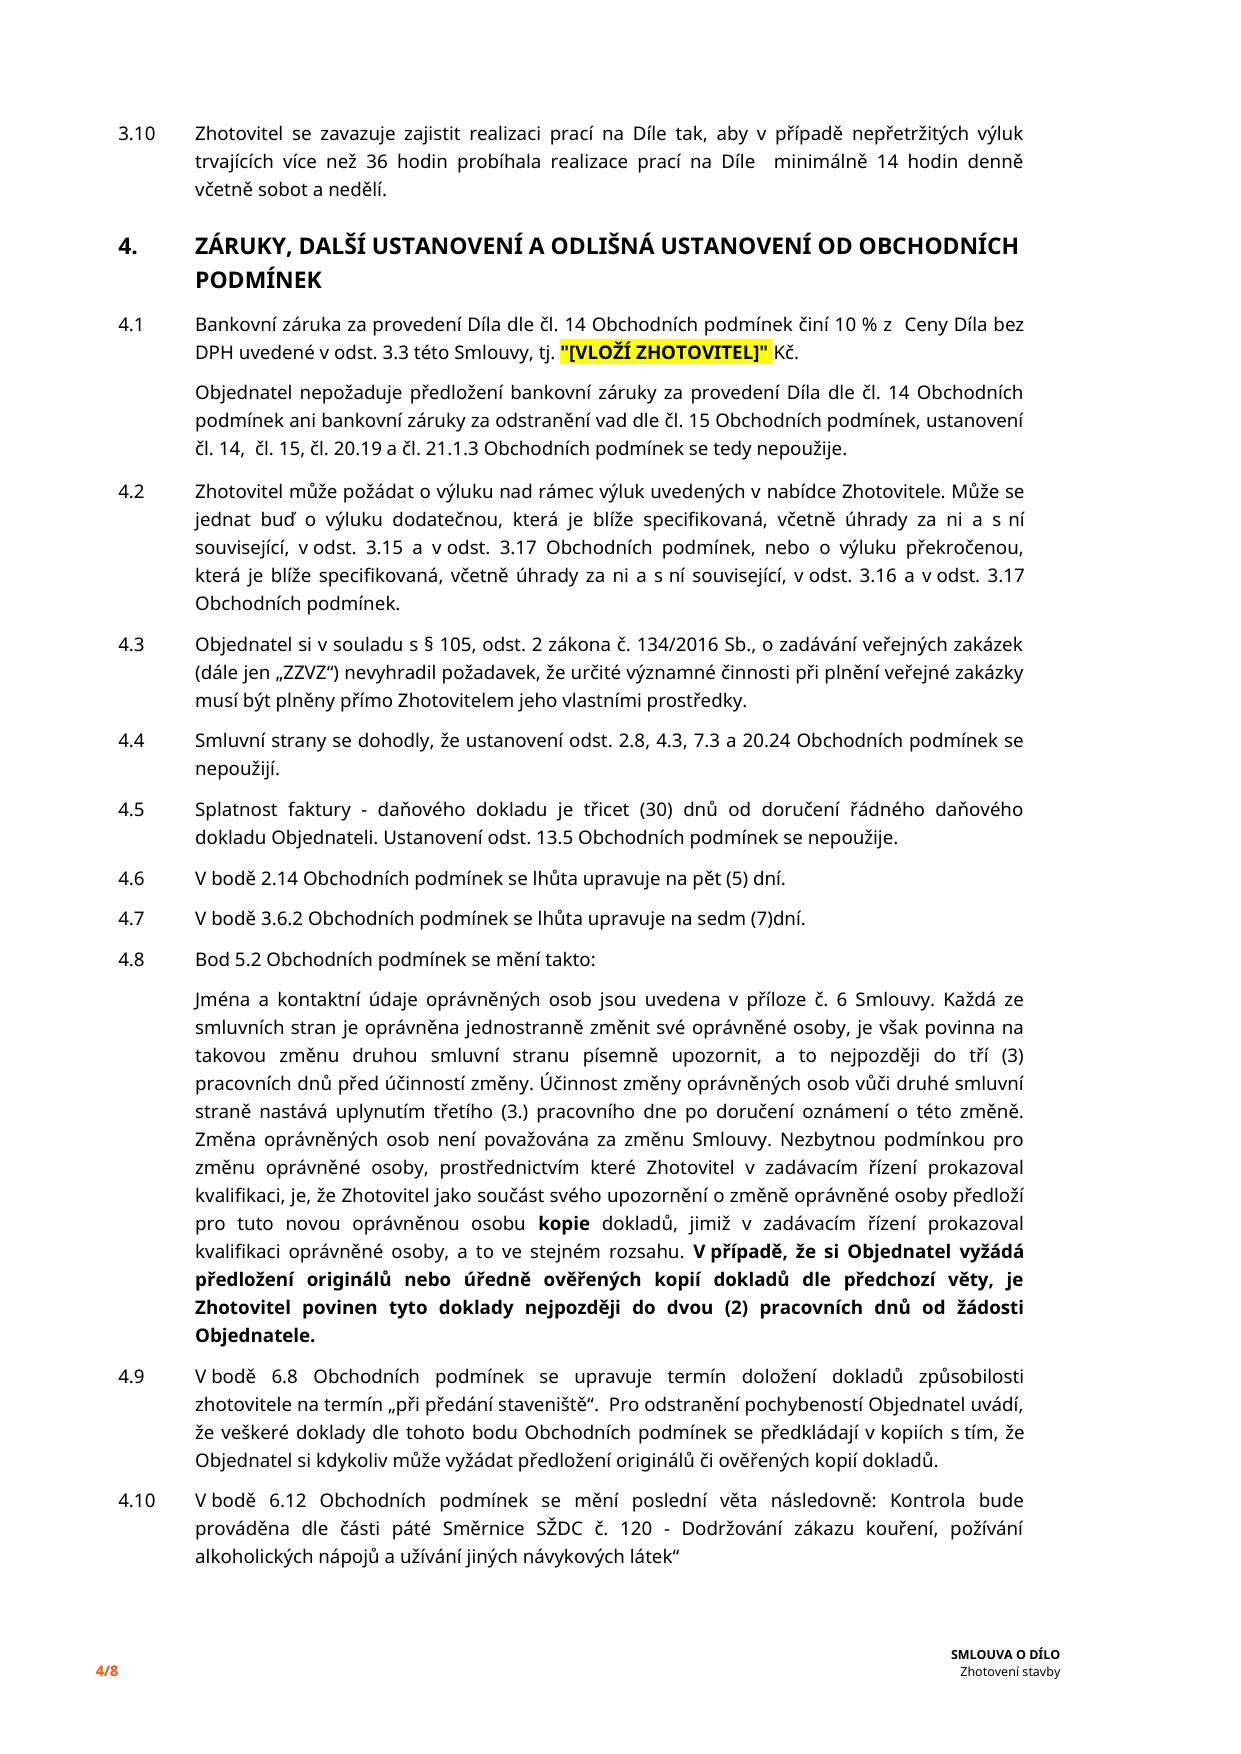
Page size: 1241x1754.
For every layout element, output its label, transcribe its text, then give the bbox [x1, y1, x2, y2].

text Objednatel nepožaduje předložení bankovní záruky za provedení Díla dle čl. 14 Obchodních podmínek ani bankovní záruky za odstranění vad dle čl. 15 Obchodních podmínek, ustanovení čl. 14, čl. 15, čl. 20.19 a čl. 21.1.3 Obchodních podmínek se tedy nepoužije. [195, 379, 1024, 461]
text Bankovní záruka za provedení Díla dle čl. 14 Obchodních podmínek činí 10 % z Ceny Díla bez DPH uvedené v odst. 3.3 této Smlouvy, tj. Kč. [118, 311, 1024, 364]
text V bodě 6.12 Obchodních podmínek se mění poslední věta následovně: Kontrola bude prováděna dle části páté Směrnice SŽDC č. 120 - Dodržování zákazu kouření, požívání alkoholických nápojů a užívání jiných návykových látek“ [118, 1488, 1024, 1569]
text Zhotovitel se zavazuje zajistit realizaci prací na Díle tak, aby v případě nepřetržitých výluk trvajících více než 36 hodin probíhala realizace prací na Díle minimálně 14 hodin denně včetně sobot a nedělí. [118, 121, 1024, 202]
text V bodě 6.8 Obchodních podmínek se upravuje termín doložení dokladů způsobilosti zhotovitele na termín „při předání staveniště“. Pro odstranění pochybeností Objednatel uvádí, že veškeré doklady dle tohoto bodu Obchodních podmínek se předkládají v kopiích s tím, že Objednatel si kdykoliv může vyžádat předložení originálů či ověřených kopií dokladů. [118, 1363, 1024, 1473]
text Smluvní strany se dohodly, že ustanovení odst. 2.8, 4.3, 7.3 a 20.24 Obchodních podmínek se nepoužijí. [118, 728, 1024, 781]
text V bodě 2.14 Obchodních podmínek se lhůta upravuje na pět (5) dní. [118, 865, 1024, 890]
text Bod 5.2 Obchodních podmínek se mění takto: [118, 946, 1024, 971]
text Jména a kontaktní údaje oprávněných osob jsou uvedena v příloze č. 6 Smlouvy. Každá ze smluvních stran je oprávněna jednostranně změnit své oprávněné osoby, je však povinna na takovou změnu druhou smluvní stranu písemně upozornit, a to nejpozději do tří (3) pracovních dnů před účinností změny. Účinnost změny oprávněných osob vůči druhé smluvní straně nastává uplynutím třetího (3.) pracovního dne po doručení oznámení o této změně. Změna oprávněných osob není považována za změnu Smlouvy. Nezbytnou podmínkou pro změnu oprávněné osoby, prostřednictvím které Zhotovitel v zadávacím řízení prokazoval kvalifikaci, je, že Zhotovitel jako součást svého upozornění o změně oprávněné osoby předloží pro tuto novou oprávněnou osobu kopie dokladů, jimiž v zadávacím řízení prokazoval kvalifikaci oprávněné osoby, a to ve stejném rozsahu. V případě, že si Objednatel vyžádá předložení originálů nebo úředně ověřených kopií dokladů dle předchozí věty, je Zhotovitel povinen tyto doklady nejpozději do dvou (2) pracovních dnů od žádosti Objednatele. [195, 986, 1024, 1348]
text ZÁRUKY, DALŠÍ USTANOVENÍ A ODLIŠNÁ USTANOVENÍ OD OBCHODNÍCH PODMÍNEK [118, 230, 1024, 295]
text Splatnost faktury - daňového dokladu je třicet (30) dnů od doručení řádného daňového dokladu Objednateli. Ustanovení odst. 13.5 Obchodních podmínek se nepoužije. [118, 796, 1024, 850]
text V bodě 3.6.2 Obchodních podmínek se lhůta upravuje na sedm (7)dní. [118, 905, 1024, 931]
text Zhotovitel může požádat o výluku nad rámec výluk uvedených v nabídce Zhotovitele. Může se jednat buď o výluku dodatečnou, která je blíže specifikovaná, včetně úhrady za ni a s ní související, v odst. 3.15 a v odst. 3.17 Obchodních podmínek, nebo o výluku překročenou, která je blíže specifikovaná, včetně úhrady za ni a s ní související, v odst. 3.16 a v odst. 3.17 Obchodních podmínek. [118, 476, 1024, 616]
text Objednatel si v souladu s § 105, odst. 2 zákona č. 134/2016 Sb., o zadávání veřejných zakázek (dále jen „ZZVZ“) nevyhradil požadavek, že určité významné činnosti při plnění veřejné zakázky musí být plněny přímo Zhotovitelem jeho vlastními prostředky. [118, 631, 1024, 713]
